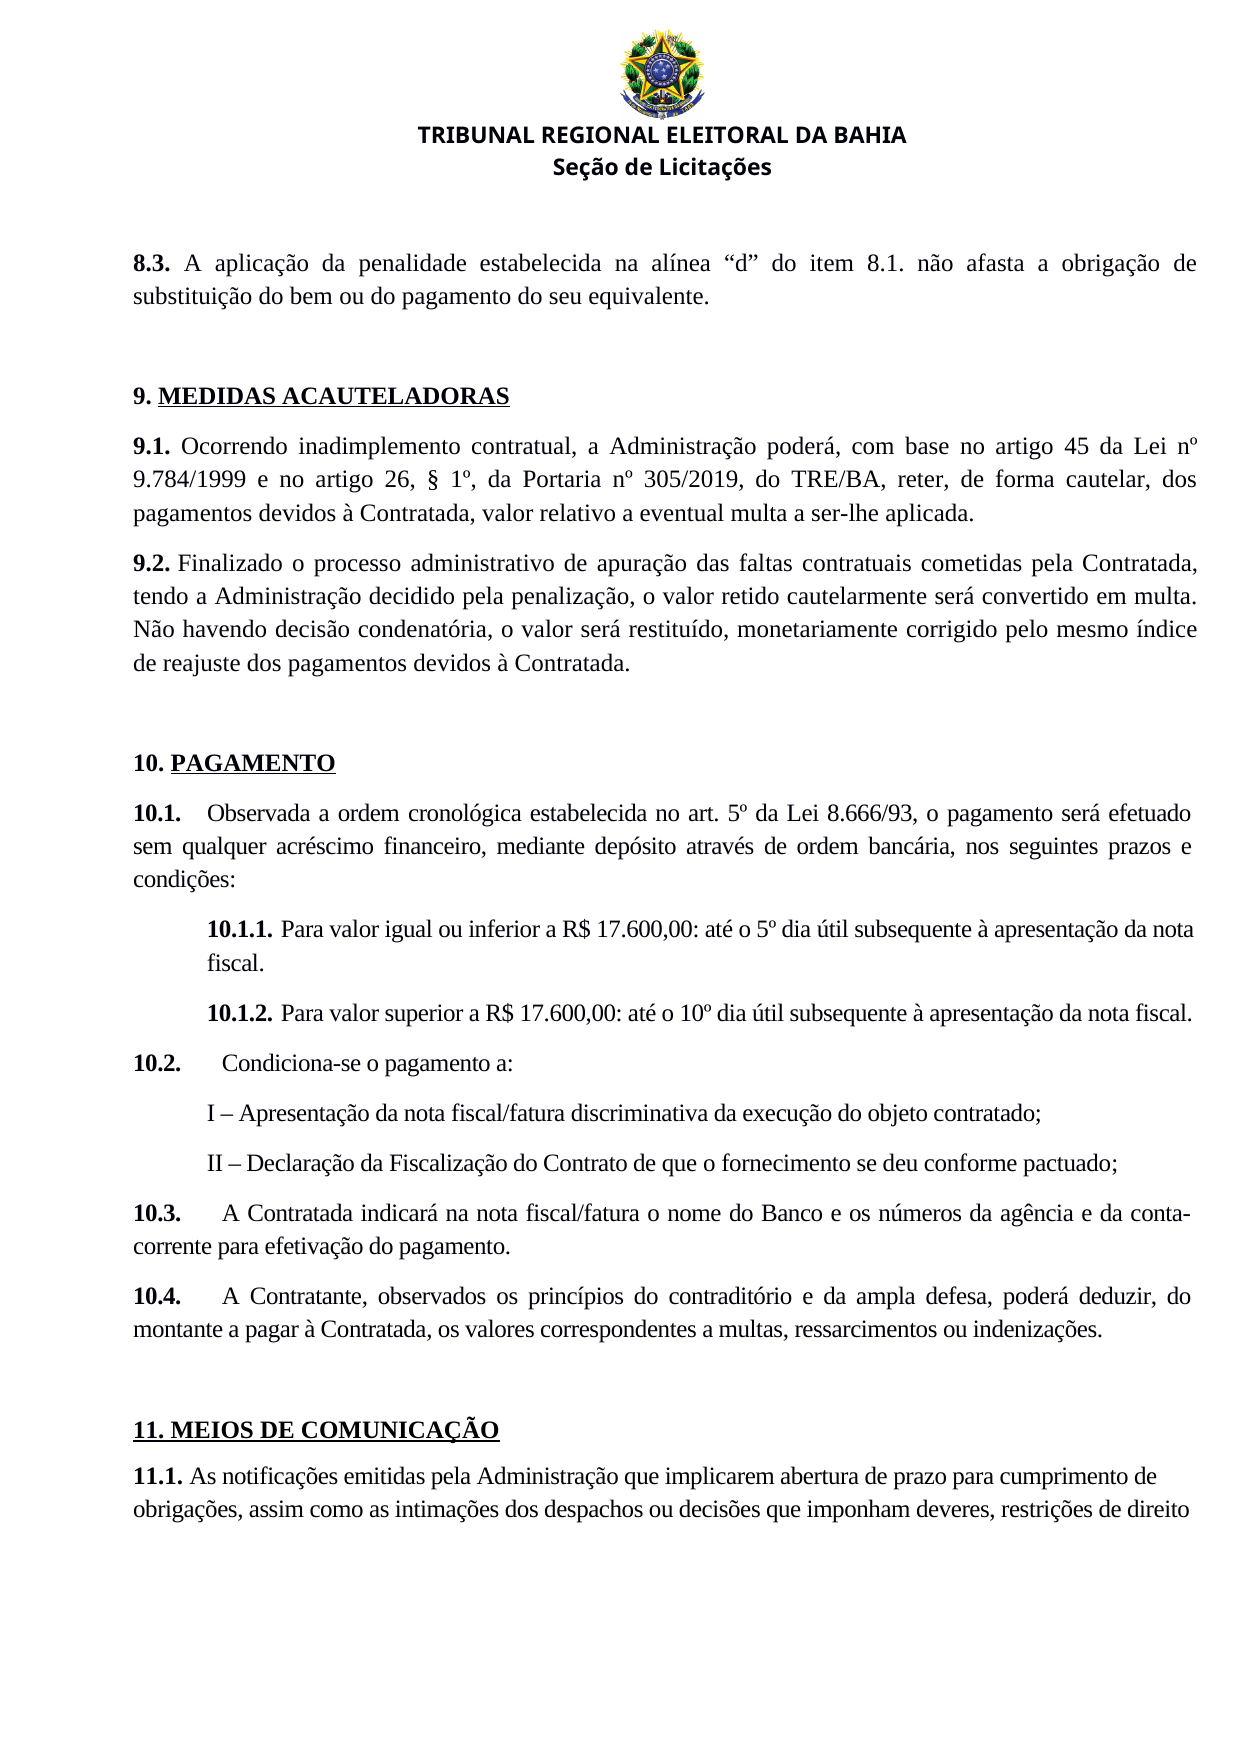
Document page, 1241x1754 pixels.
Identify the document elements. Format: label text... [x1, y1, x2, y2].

text 9. MEDIDAS ACAUTELADORAS [133, 378, 1166, 411]
text 11. MEIOS DE COMUNICAÇÃO [133, 1411, 1193, 1444]
text 9.2. Finalizado o processo administrativo de apuração das faltas contratuais cometidas pela Contratada, tendo a Administração decidido pela penalização, o valor retido cautelarmente será convertido em multa. Não havendo decisão condenatória, o valor será restituído, monetariamente corrigido pelo mesmo índice de reajuste dos pagamentos devidos à Contratada. [133, 544, 1199, 678]
text 10.2. Condiciona-se o pagamento a: [133, 1044, 1193, 1078]
text 10.1. Observada a ordem cronológica estabelecida no art. 5º da Lei 8.666/93, o pagamento será efetuado sem qualquer acréscimo financeiro, mediante depósito através de ordem bancária, nos seguintes prazos e condições: [133, 794, 1193, 894]
text II – Declaração da Fiscalização do Contrato de que o fornecimento se deu conforme pactuado; [207, 1144, 1196, 1178]
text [133, 1456, 1196, 1523]
text 10.4. A Contratante, observados os princípios do contraditório e da ampla defesa, poderá deduzir, do montante a pagar à Contratada, os valores correspondentes a multas, ressarcimentos ou indenizações. [133, 1278, 1193, 1344]
text I – Apresentação da nota fiscal/fatura discriminativa da execução do objeto contratado; [207, 1094, 1196, 1128]
text 10.1.1. Para valor igual ou inferior a R$ 17.600,00: até o 5º dia útil subsequente à apresentação da nota fiscal. [207, 911, 1196, 978]
text 9.1. Ocorrendo inadimplemento contratual, a Administração poderá, com base no artigo 45 da Lei nº 9.784/1999 e no artigo 26, § 1º, da Portaria nº 305/2019, do TRE/BA, reter, de forma cautelar, dos pagamentos devidos à Contratada, valor relativo a eventual multa a ser-lhe aplicada. [133, 428, 1199, 528]
text 10.3. A Contratada indicará na nota fiscal/fatura o nome do Banco e os números da agência e da conta-corrente para efetivação do pagamento. [133, 1194, 1193, 1261]
text 10.1.2. Para valor superior a R$ 17.600,00: até o 10º dia útil subsequente à apresentação da nota fiscal. [207, 994, 1196, 1028]
text 10. PAGAMENTO [133, 744, 1166, 778]
text 8.3. A aplicação da penalidade estabelecida na alínea “d” do item 8.1. não afasta a obrigação de substituição do bem ou do pagamento do seu equivalente. [133, 244, 1199, 311]
